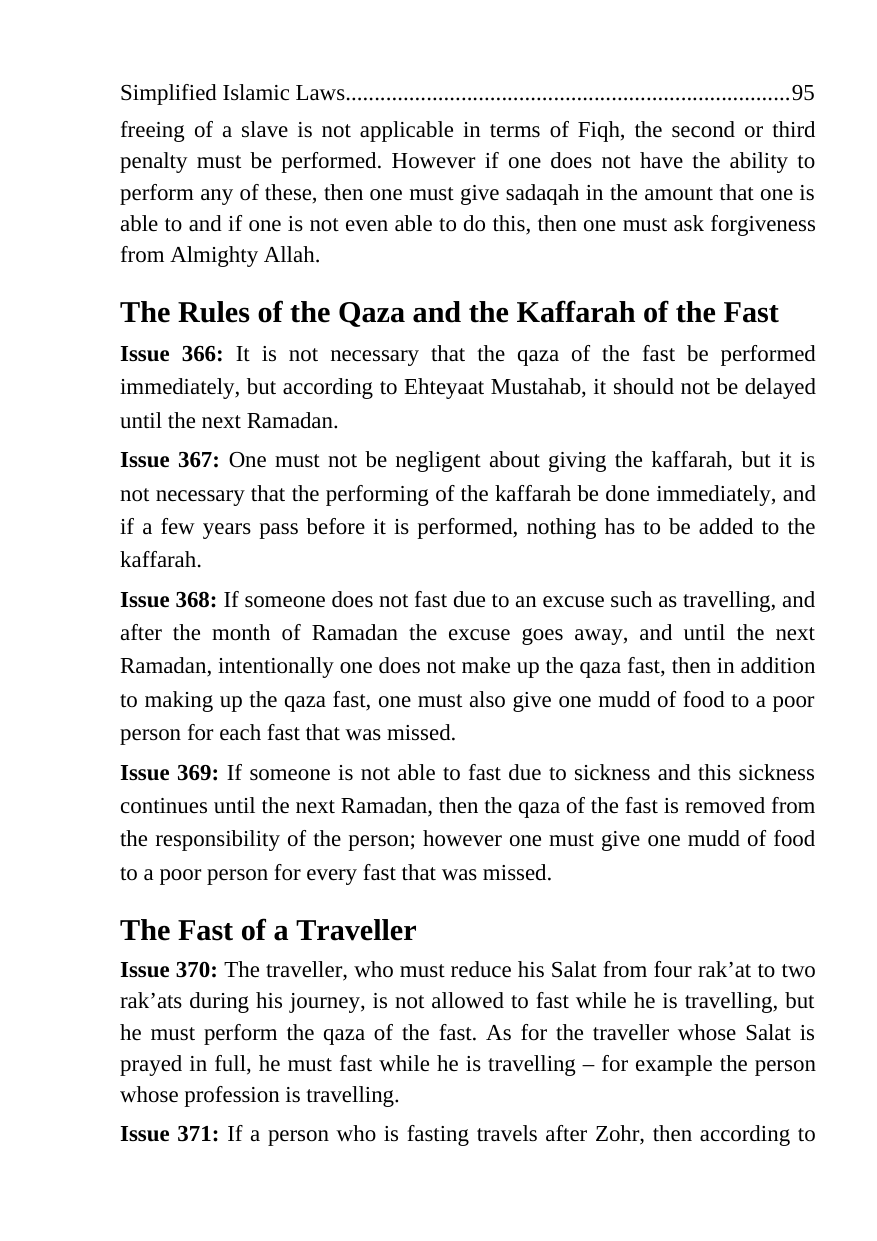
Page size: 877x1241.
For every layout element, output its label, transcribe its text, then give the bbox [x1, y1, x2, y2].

subtitle The Rules of the Qaza and the Kaffarah of the Fast [120, 294, 817, 328]
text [120, 112, 817, 269]
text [120, 1115, 817, 1148]
text Issue 370: The traveller, who must reduce his Salat from four rak’at to two rak’ats during his journey, is not allowed to fast while he is travelling, but he must perform the qaza of the fast. As for the traveller whose Salat is prayed in full, he must fast while he is travelling – for example the person whose profession is travelling. [120, 953, 817, 1109]
text Issue 366: It is not necessary that the qaza of the fast be performed immediately, but according to Ehteyaat Mustahab, it should not be delayed until the next Ramadan. [120, 335, 817, 435]
subtitle The Fast of a Traveller [120, 912, 817, 946]
text Issue 369: If someone is not able to fast due to sickness and this sickness continues until the next Ramadan, then the qaza of the fast is removed from the responsibility of the person; however one must give one mudd of food to a poor person for every fast that was missed. [120, 753, 817, 887]
text Issue 368: If someone does not fast due to an excuse such as travelling, and after the month of Ramadan the excuse goes away, and until the next Ramadan, intentionally one does not make up the qaza fast, then in addition to making up the qaza fast, one must also give one mudd of food to a poor person for each fast that was missed. [120, 581, 817, 747]
text Issue 367: One must not be negligent about giving the kaffarah, but it is not necessary that the performing of the kaffarah be done immediately, and if a few years pass before it is performed, nothing has to be added to the kaffarah. [120, 441, 817, 574]
